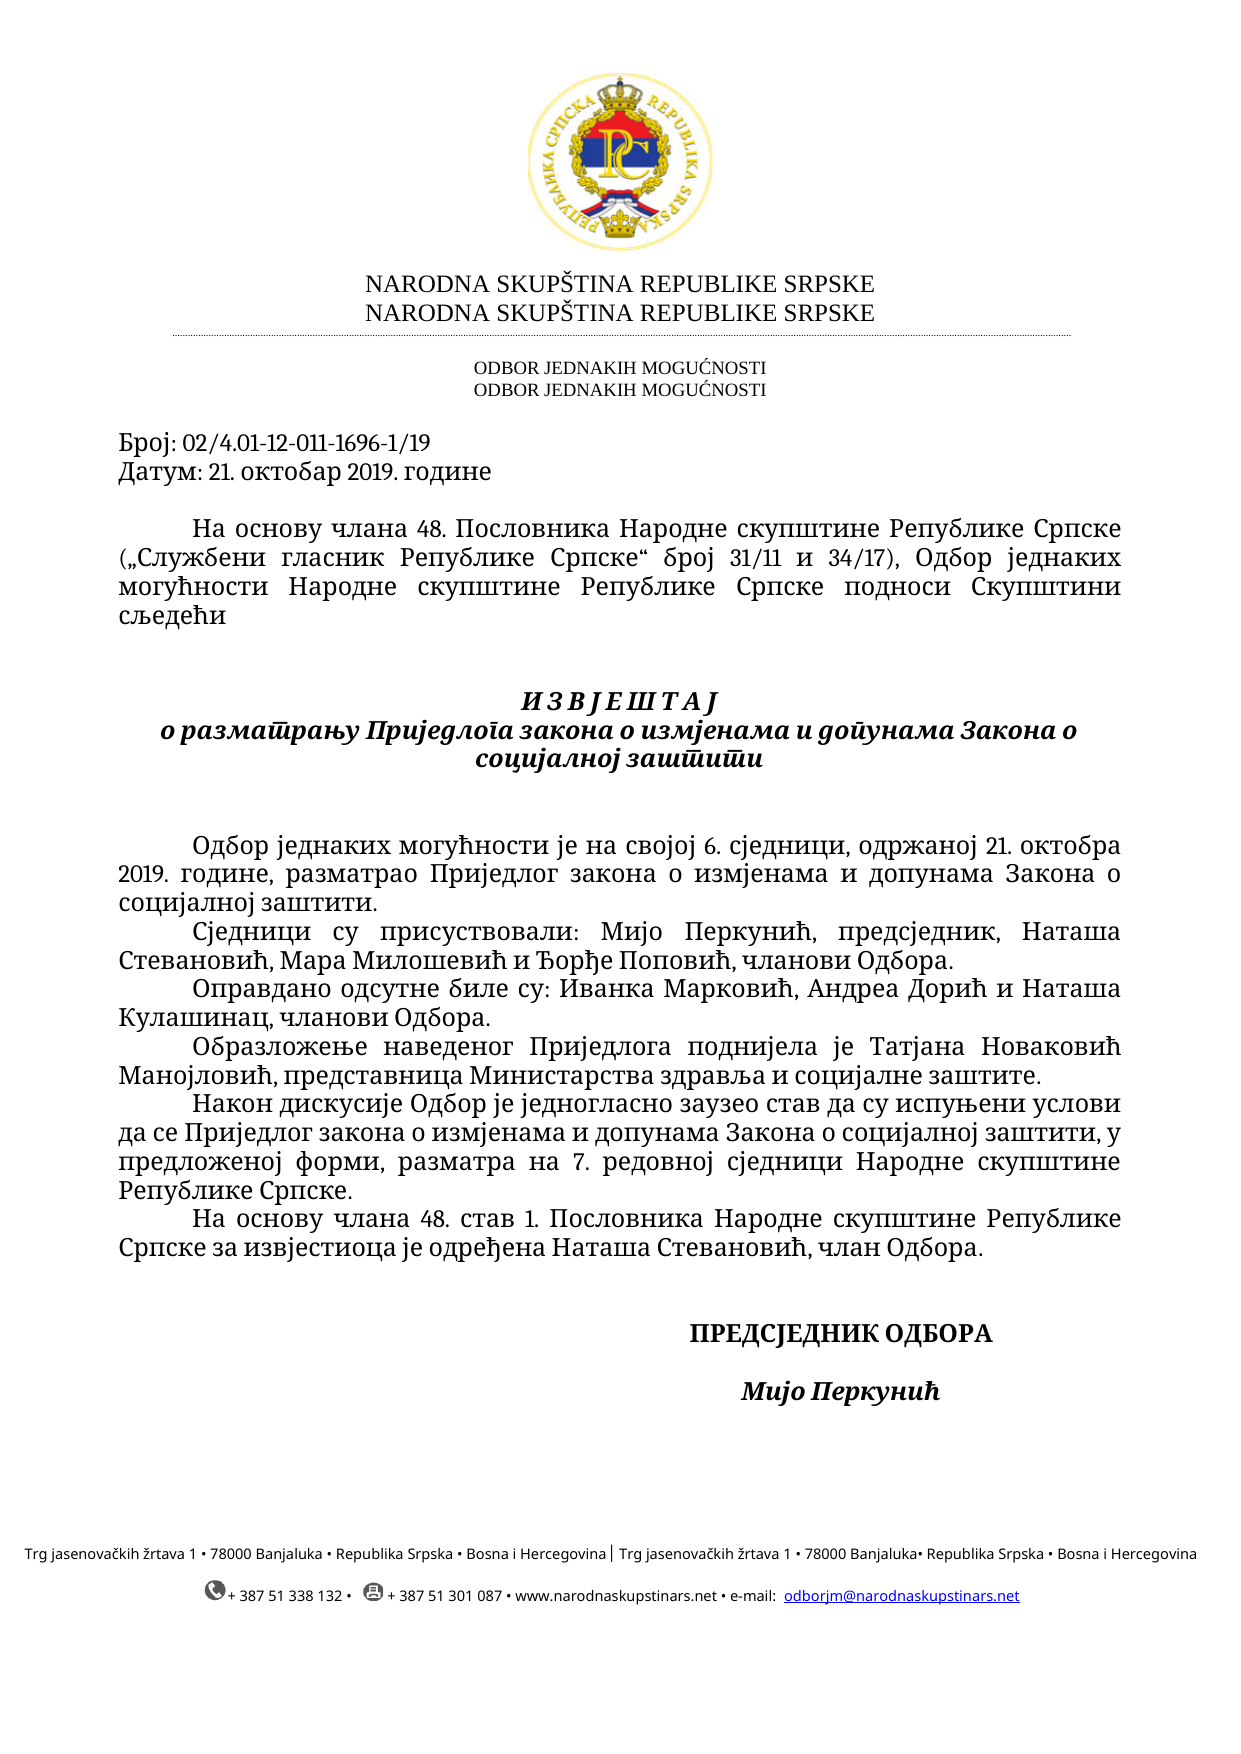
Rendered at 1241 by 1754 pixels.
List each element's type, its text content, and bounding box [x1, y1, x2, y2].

text И З В Ј Е Ш Т А Ј [118, 688, 1122, 717]
text На основу члана 48. став 1. Пословника Народне скупштине Републике Српске за извјестиоца је одређена Наташа Стевановић, члан Одбора. [118, 1205, 1122, 1263]
text Датум: 21. октобар 2019. године [118, 458, 1122, 487]
text ПРЕДСЈЕДНИК ОДБОРА [118, 1320, 1122, 1349]
text Сједници су присуствовали: Мијо Перкунић, предсједник, Наташа Стевановић, Мара Милошевић и Ђорђе Поповић, чланови Одбора. [118, 918, 1122, 975]
text Након дискусије Одбор је једногласно заузео став да су испуњени услови да се Приједлог закона о измјенама и допунама Закона о социјалној заштити, у предложеној форми, разматра на 7. редовној сједници Народне скупштине Републике Српске. [118, 1090, 1122, 1205]
text Број: 02/4.01-12-011-1696-1/19 [118, 429, 1122, 458]
text Оправдано одсутне биле су: Иванка Марковић, Андреа Дорић и Наташа Кулашинац, чланови Одбора. [118, 975, 1122, 1033]
text Мијо Перкунић [118, 1378, 1122, 1407]
text На основу члана 48. Пословника Народне скупштине Републике Српске („Службени гласник Републике Српске“ број 31/11 и 34/17), Одбор једнаких могућности Народне скупштине Републике Српске подноси Скупштини сљедећи [118, 515, 1122, 630]
text Одбор једнаких могућности је на својој 6. сједници, одржаној 21. октобра 2019. године, разматрао Приједлог закона о измјенама и допунама Закона о социјалној заштити. [118, 832, 1122, 918]
text Образложење наведеног Приједлога поднијела је Татјана Новаковић Манојловић, представница Министарства здравља и социјалне заштите. [118, 1033, 1122, 1090]
text о разматрању Приједлога закона о измјенама и допунама Закона о социјалној заштити [118, 717, 1122, 774]
